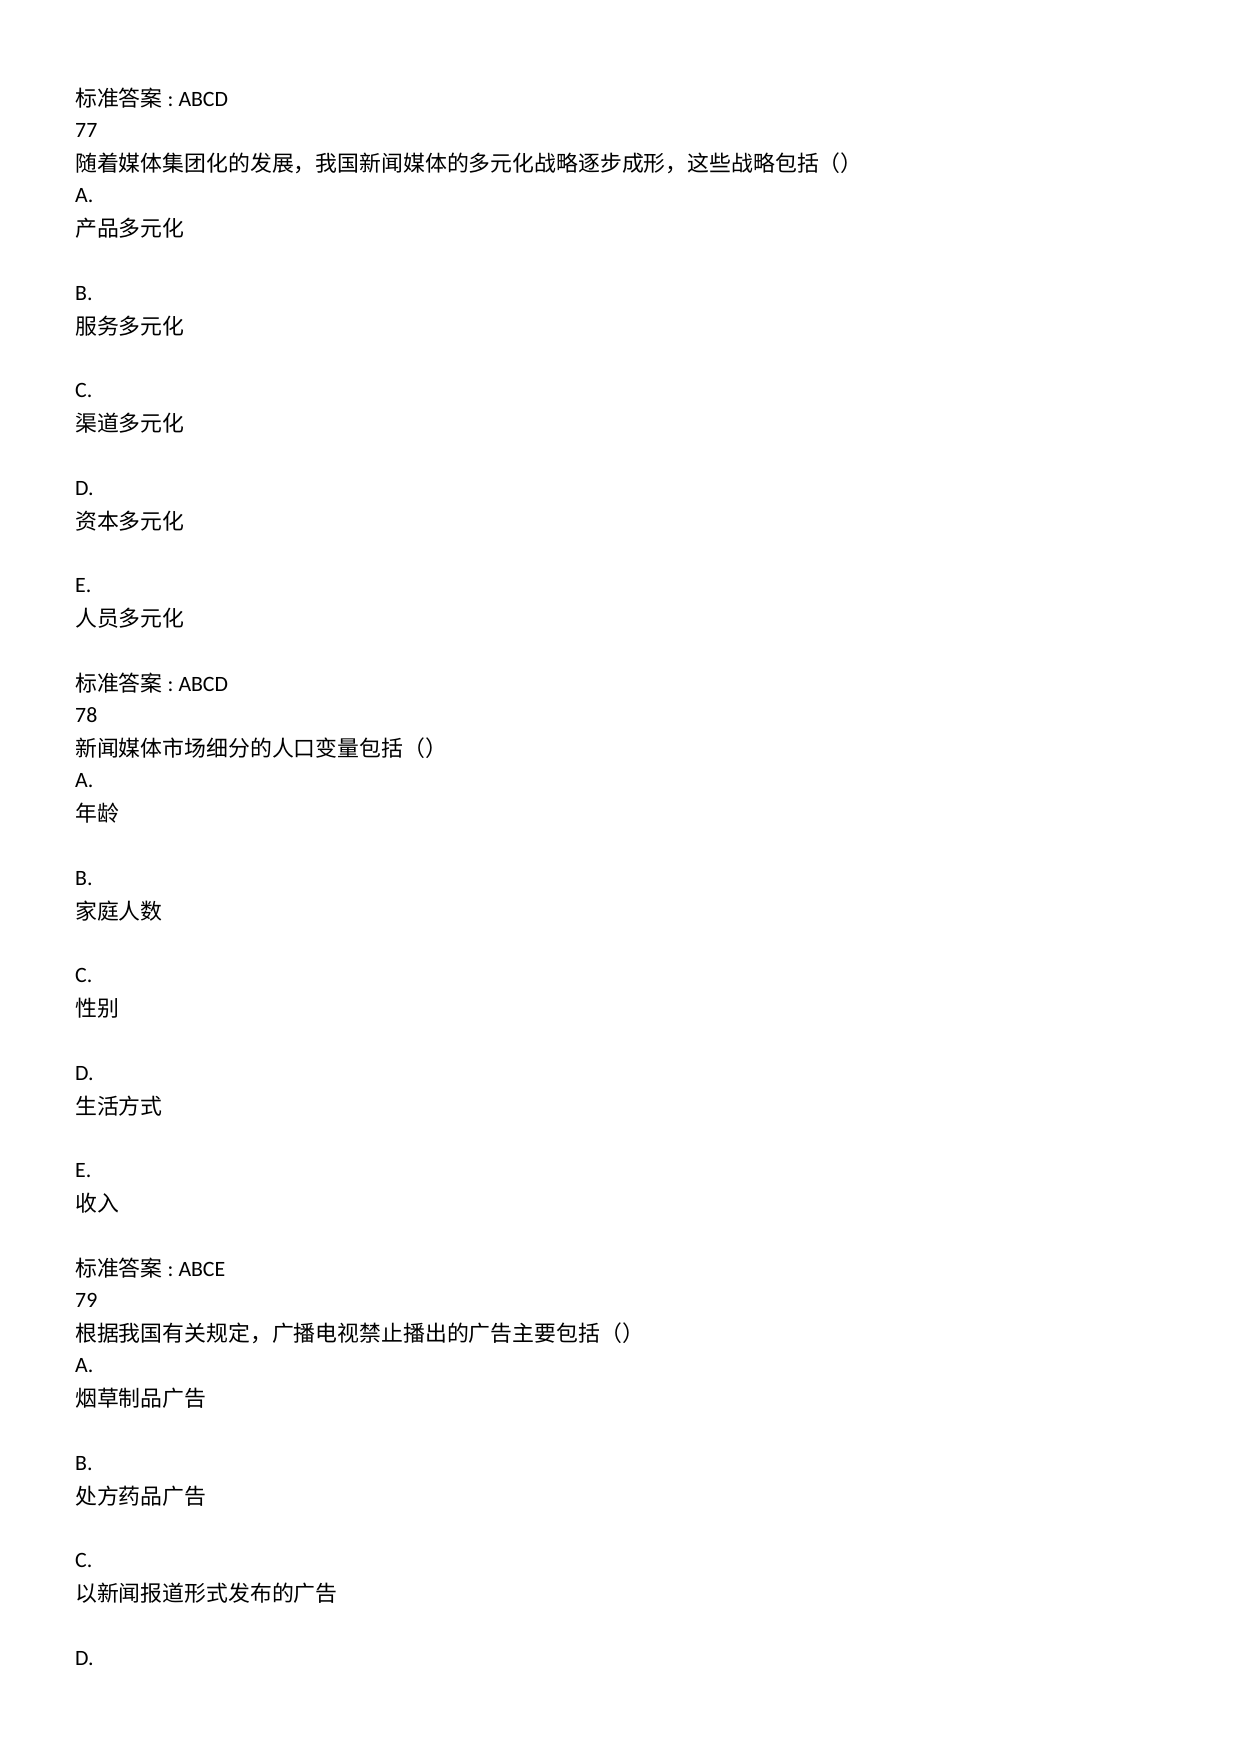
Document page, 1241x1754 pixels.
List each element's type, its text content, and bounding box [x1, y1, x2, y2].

text 标准答案 : ABCD [75, 666, 1165, 698]
text 人员多元化 [75, 601, 1165, 633]
text E. [75, 1153, 1165, 1186]
text 服务多元化 [75, 308, 1165, 341]
text A. [75, 178, 1165, 211]
text C. [75, 1543, 1165, 1576]
text 以新闻报道形式发布的广告 [75, 1576, 1165, 1608]
text 随着媒体集团化的发展，我国新闻媒体的多元化战略逐步成形，这些战略包括（） [75, 146, 1165, 178]
text D. [75, 1641, 1165, 1673]
text 处方药品广告 [75, 1478, 1165, 1511]
text 标准答案 : ABCD [75, 81, 1165, 113]
text 年龄 [75, 796, 1165, 828]
text A. [75, 763, 1165, 796]
text 77 [75, 113, 1165, 146]
text B. [75, 1446, 1165, 1478]
text 产品多元化 [75, 211, 1165, 243]
text 78 [75, 698, 1165, 731]
text E. [75, 568, 1165, 601]
text 家庭人数 [75, 893, 1165, 926]
text 性别 [75, 991, 1165, 1023]
text D. [75, 471, 1165, 503]
text 渠道多元化 [75, 406, 1165, 438]
text A. [75, 1348, 1165, 1381]
text 标准答案 : ABCE [75, 1251, 1165, 1283]
text 新闻媒体市场细分的人口变量包括（） [75, 731, 1165, 763]
text D. [75, 1056, 1165, 1088]
text C. [75, 958, 1165, 991]
text 根据我国有关规定，广播电视禁止播出的广告主要包括（） [75, 1316, 1165, 1348]
text C. [75, 373, 1165, 406]
text 烟草制品广告 [75, 1381, 1165, 1413]
text B. [75, 276, 1165, 308]
text 79 [75, 1283, 1165, 1316]
text 收入 [75, 1186, 1165, 1218]
text 资本多元化 [75, 503, 1165, 536]
text B. [75, 861, 1165, 893]
text 生活方式 [75, 1088, 1165, 1121]
